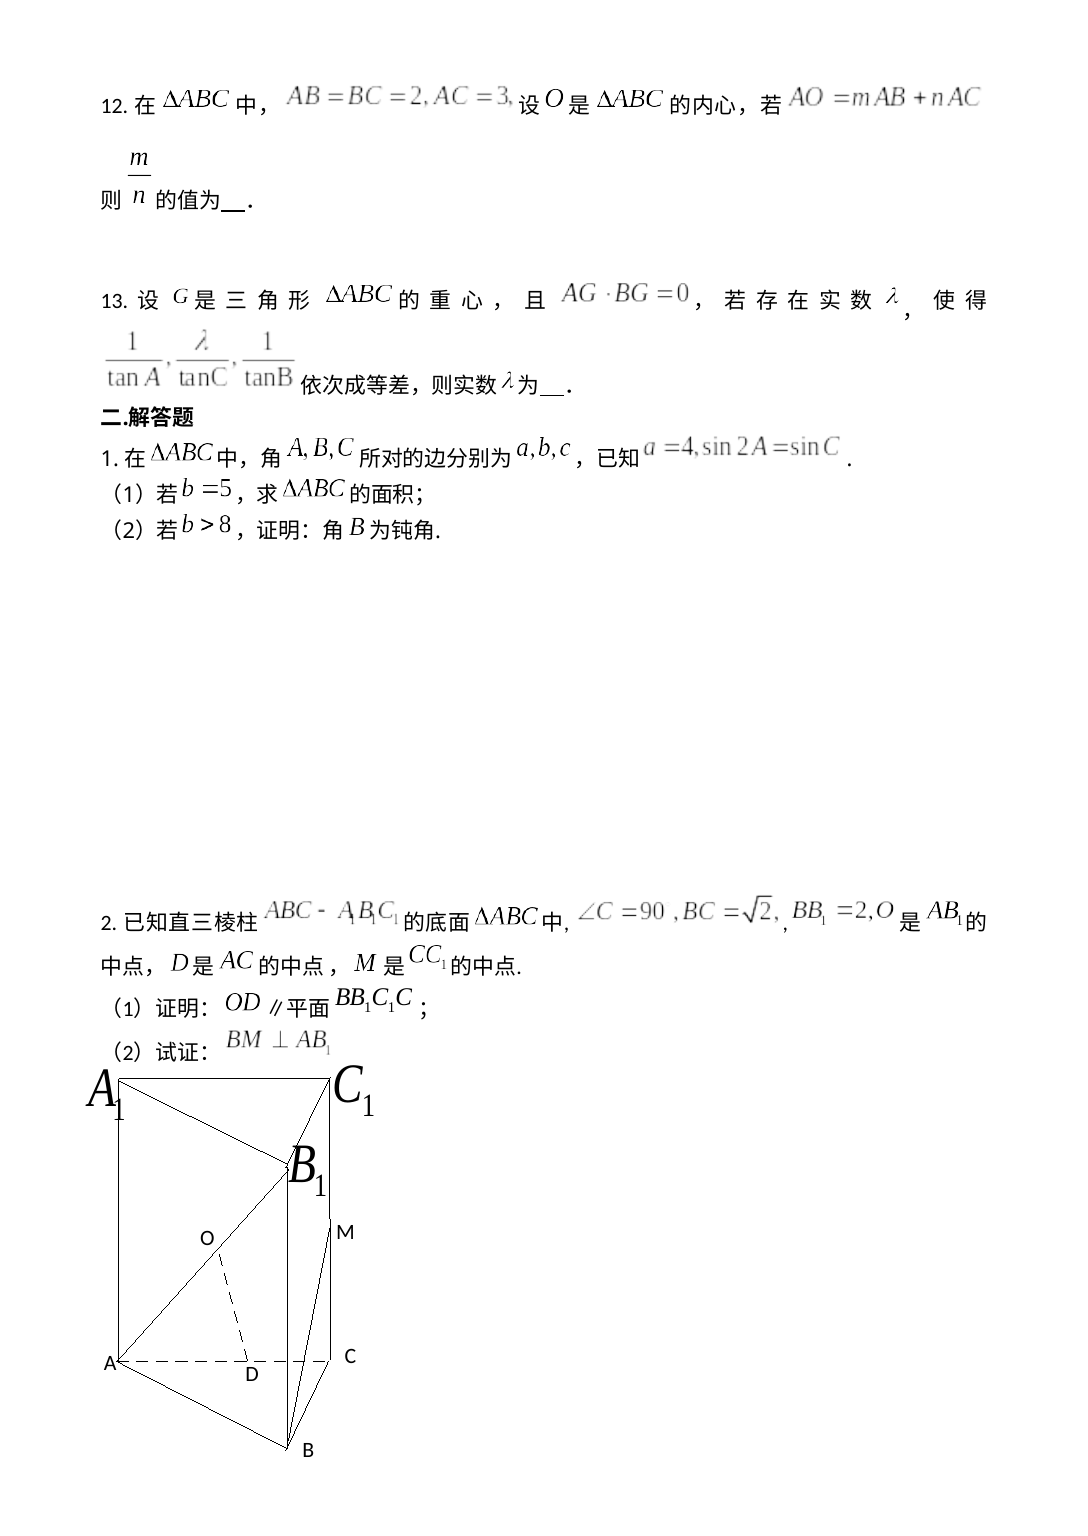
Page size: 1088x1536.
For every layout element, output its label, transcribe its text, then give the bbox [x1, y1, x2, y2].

text （2）若，证明：角为钝角. [100, 509, 987, 545]
text 12. 在中，设是的内心，若，则的值为 ． [100, 75, 987, 237]
text 二.解答题 [100, 399, 987, 432]
text （1）若，求的面积； [100, 473, 987, 509]
text （2）试证： [100, 1023, 987, 1066]
text （1）证明：∥平面； [100, 980, 987, 1023]
text 2. 已知直三棱柱的底面中, ,是的中点，是的中点 ，是的中点. [100, 891, 987, 980]
text 13.设是三角形的重心，且，若存在实数，使得依次成等差，则实数为 ． [100, 270, 987, 399]
text 1. 在中，角所对的边分别为，已知. [100, 432, 987, 473]
